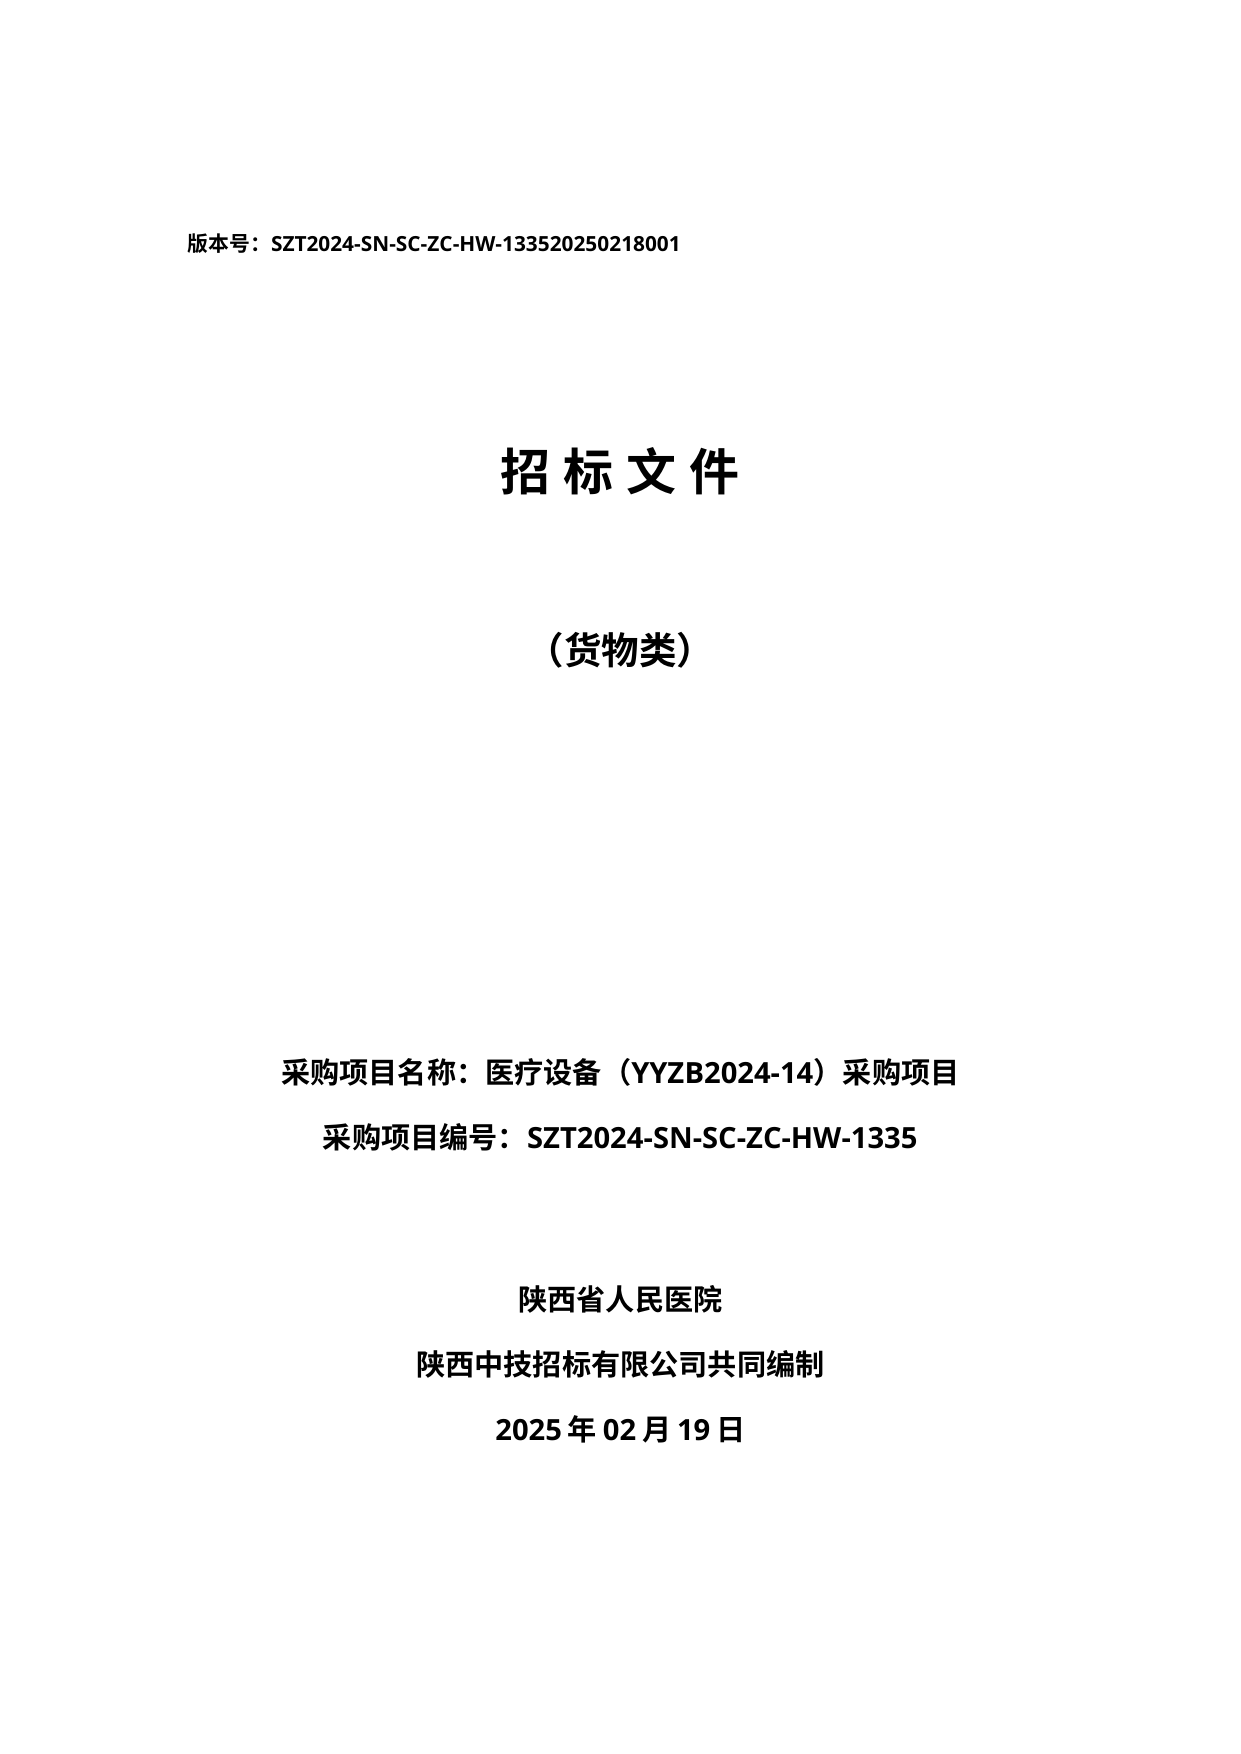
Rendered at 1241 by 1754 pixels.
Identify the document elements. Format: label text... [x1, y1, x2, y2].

text 陕西中技招标有限公司共同编制 [187, 1332, 1053, 1397]
text 招 标 文 件 [187, 422, 1053, 617]
text 采购项目编号：SZT2024-SN-SC-ZC-HW-1335 [187, 1104, 1053, 1267]
text 陕西省人民医院 [187, 1267, 1053, 1332]
text （货物类） [187, 617, 1053, 1039]
text 采购项目名称：医疗设备（YYZB2024-14）采购项目 [187, 1039, 1053, 1104]
text 2025年02月19日 [187, 1397, 1053, 1462]
text 版本号：SZT2024-SN-SC-ZC-HW-133520250218001 [187, 227, 1053, 422]
